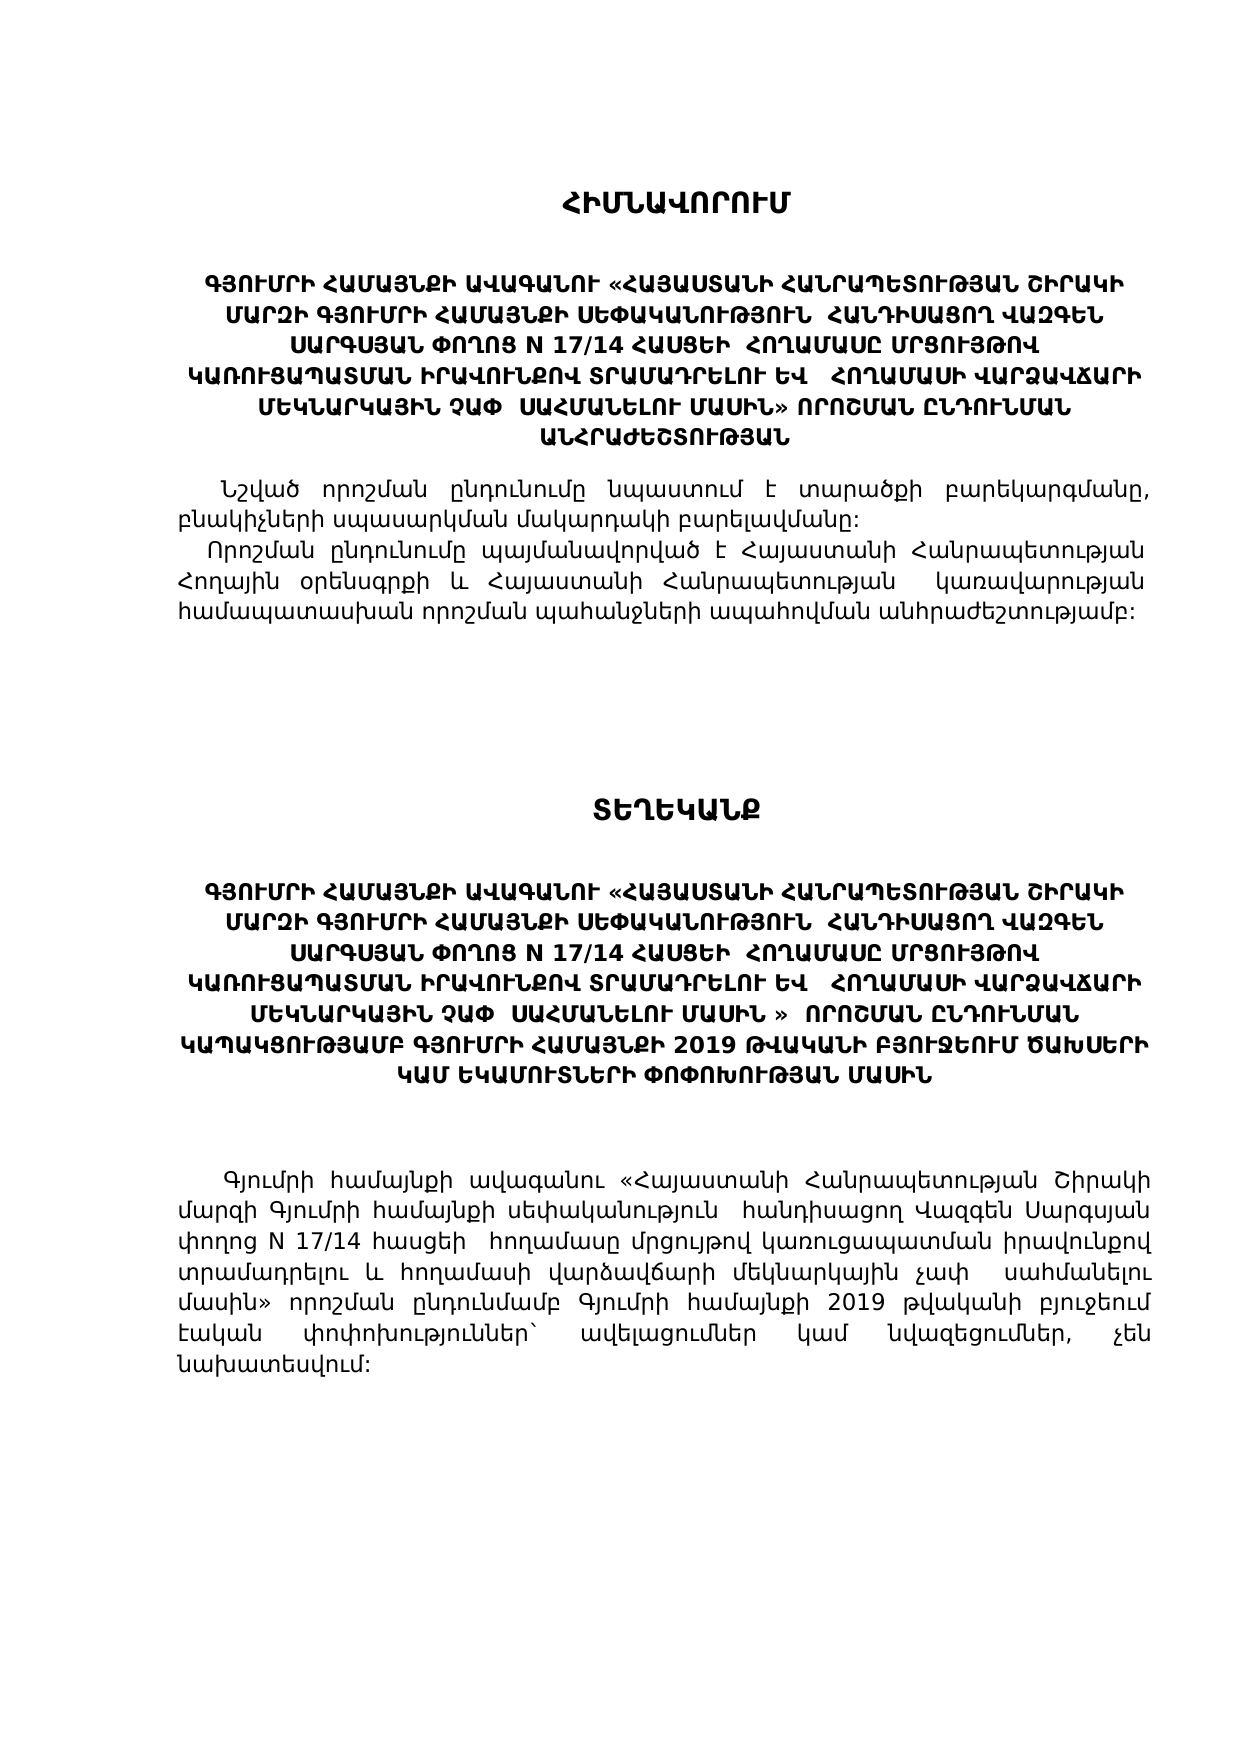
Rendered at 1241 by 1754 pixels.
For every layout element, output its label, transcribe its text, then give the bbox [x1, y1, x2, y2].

text Գյումրի համայնքի ավագանու «Հայաստանի Հանրապետության Շիրակի մարզի Գյումրի համայնքի սեփականություն հանդիսացող Վազգեն Սարգսյան փողոց N 17/14 հասցեի հողամասը մրցույթով կառուցապատման իրավունքով տրամադրելու և հողամասի վարձավճարի մեկնարկային չափ սահմանելու մասին» որոշման ընդունմամբ Գյումրի համայնքի 2019 թվականի բյուջեում էական փոփոխություններ` ավելացումներ կամ նվազեցումներ, չեն նախատեսվում: [177, 1167, 1152, 1377]
subtitle ՀԻՄՆԱՎՈՐՈՒՄ [207, 186, 1146, 220]
subtitle ՏԵՂԵԿԱՆՔ [207, 793, 1146, 827]
text ԳՅՈՒՄՐԻ ՀԱՄԱՅՆՔԻ ԱՎԱԳԱՆՈՒ «ՀԱՅԱՍՏԱՆԻ ՀԱՆՐԱՊԵՏՈՒԹՅԱՆ ՇԻՐԱԿԻ ՄԱՐԶԻ ԳՅՈՒՄՐԻ ՀԱՄԱՅՆՔԻ ՍԵՓԱԿԱՆՈՒԹՅՈՒՆ ՀԱՆԴԻՍԱՑՈՂ ՎԱԶԳԵՆ ՍԱՐԳՍՅԱՆ ՓՈՂՈՑ N 17/14 ՀԱՍՑԵԻ ՀՈՂԱՄԱՍԸ ՄՐՑՈՒՅԹՈՎ ԿԱՌՈՒՑԱՊԱՏՄԱՆ ԻՐԱՎՈՒՆՔՈՎ ՏՐԱՄԱԴՐԵԼՈՒ ԵՎ ՀՈՂԱՄԱՍԻ ՎԱՐՁԱՎՃԱՐԻ ՄԵԿՆԱՐԿԱՅԻՆ ՉԱՓ ՍԱՀՄԱՆԵԼՈՒ ՄԱՍԻՆ» ՈՐՈՇՄԱՆ ԸՆԴՈՒՆՄԱՆ ԱՆՀՐԱԺԵՇՏՈՒԹՅԱՆ [177, 271, 1152, 451]
text ԳՅՈՒՄՐԻ ՀԱՄԱՅՆՔԻ ԱՎԱԳԱՆՈՒ «ՀԱՅԱՍՏԱՆԻ ՀԱՆՐԱՊԵՏՈՒԹՅԱՆ ՇԻՐԱԿԻ ՄԱՐԶԻ ԳՅՈՒՄՐԻ ՀԱՄԱՅՆՔԻ ՍԵՓԱԿԱՆՈՒԹՅՈՒՆ ՀԱՆԴԻՍԱՑՈՂ ՎԱԶԳԵՆ ՍԱՐԳՍՅԱՆ ՓՈՂՈՑ N 17/14 ՀԱՍՑԵԻ ՀՈՂԱՄԱՍԸ ՄՐՑՈՒՅԹՈՎ ԿԱՌՈՒՑԱՊԱՏՄԱՆ ԻՐԱՎՈՒՆՔՈՎ ՏՐԱՄԱԴՐԵԼՈՒ ԵՎ ՀՈՂԱՄԱՍԻ ՎԱՐՁԱՎՃԱՐԻ ՄԵԿՆԱՐԿԱՅԻՆ ՉԱՓ ՍԱՀՄԱՆԵԼՈՒ ՄԱՍԻՆ » ՈՐՈՇՄԱՆ ԸՆԴՈՒՆՄԱՆ ԿԱՊԱԿՑՈՒԹՅԱՄԲ ԳՅՈՒՄՐԻ ՀԱՄԱՅՆՔԻ 2019 ԹՎԱԿԱՆԻ ԲՅՈՒՋԵՈՒՄ ԾԱԽՍԵՐԻ ԿԱՄ ԵԿԱՄՈՒՏՆԵՐԻ ՓՈՓՈԽՈՒԹՅԱՆ ՄԱՍԻՆ [177, 879, 1152, 1089]
text Որոշման ընդունումը պայմանավորված է Հայաստանի Հանրապետության Հողային օրենսգրքի և Հայաստանի Հանրապետության կառավարության համապատասխան որոշման պահանջների ապահովման անհրաժեշտությամբ: [177, 537, 1146, 625]
text Նշված որոշման ընդունումը նպաստում է տարածքի բարեկարգմանը, բնակիչների սպասարկման մակարդակի բարելավմանը: [177, 476, 1152, 533]
